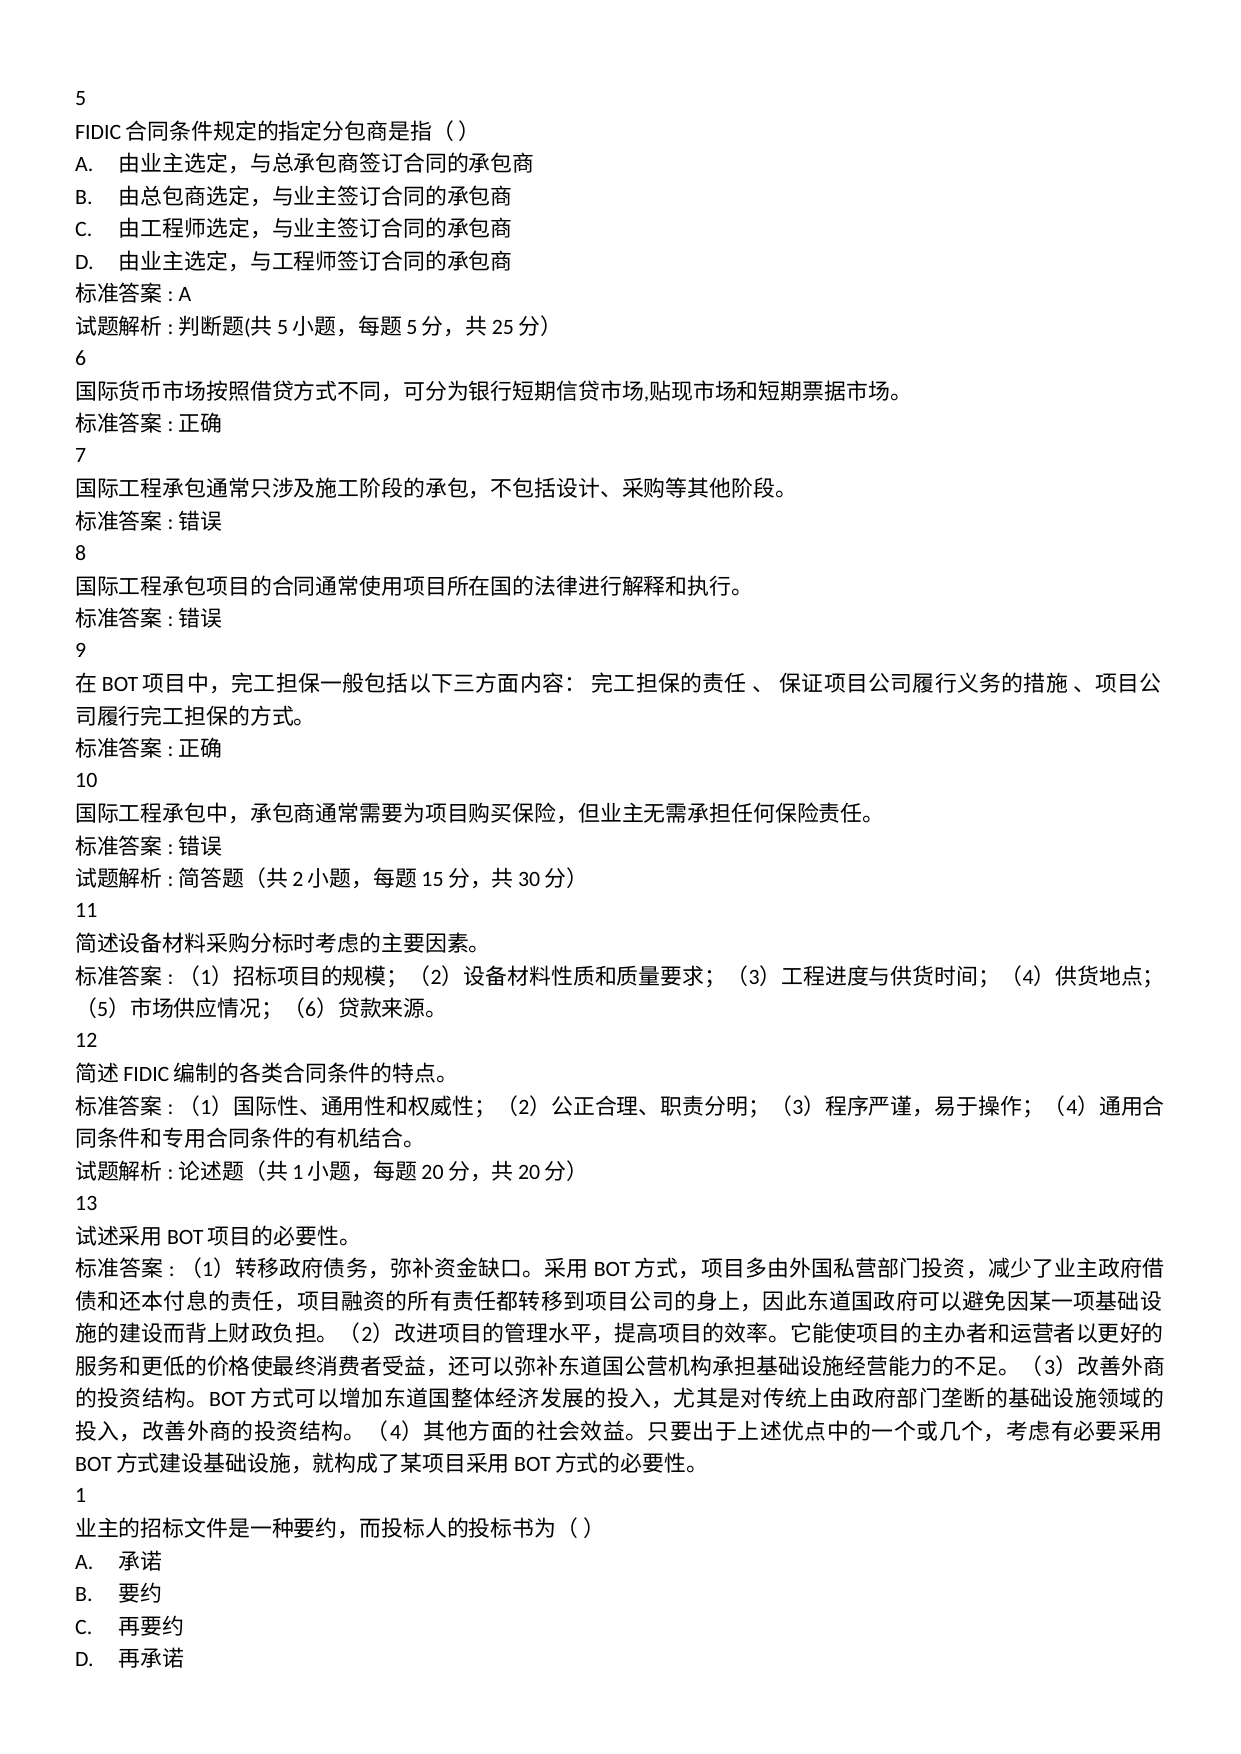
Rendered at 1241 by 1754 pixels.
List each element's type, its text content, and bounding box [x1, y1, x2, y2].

text 标准答案 : 错误 [75, 601, 1165, 633]
text A. 承诺 [75, 1543, 1165, 1576]
text 国际工程承包中，承包商通常需要为项目购买保险，但业主无需承担任何保险责任。 [75, 796, 1165, 828]
text D. 再承诺 [75, 1641, 1165, 1673]
text 1 [75, 1478, 1165, 1511]
text 11 [75, 893, 1165, 926]
text 标准答案 : （1）国际性、通用性和权威性；（2）公正合理、职责分明；（3）程序严谨，易于操作；（4）通用合同条件和专用合同条件的有机结合。 [75, 1088, 1165, 1153]
text 国际工程承包通常只涉及施工阶段的承包，不包括设计、采购等其他阶段。 [75, 471, 1165, 503]
text 标准答案 : （1）招标项目的规模；（2）设备材料性质和质量要求；（3）工程进度与供货时间；（4）供货地点；（5）市场供应情况；（6）贷款来源。 [75, 958, 1165, 1023]
text 标准答案 : 错误 [75, 503, 1165, 536]
text 标准答案 : 正确 [75, 406, 1165, 438]
text 试题解析 : 判断题(共5小题，每题5分，共25分） [75, 308, 1165, 341]
text 9 [75, 633, 1165, 666]
text C. 再要约 [75, 1608, 1165, 1641]
text 简述设备材料采购分标时考虑的主要因素。 [75, 926, 1165, 958]
text 在BOT项目中，完工担保一般包括以下三方面内容： 完工担保的责任 、 保证项目公司履行义务的措施 、项目公司履行完工担保的方式。 [75, 666, 1165, 731]
text C. 由工程师选定，与业主签订合同的承包商 [75, 211, 1165, 243]
text 标准答案 : 错误 [75, 828, 1165, 861]
text 标准答案 : 正确 [75, 731, 1165, 763]
text B. 要约 [75, 1576, 1165, 1608]
text 国际工程承包项目的合同通常使用项目所在国的法律进行解释和执行。 [75, 568, 1165, 601]
text 标准答案 : （1）转移政府债务，弥补资金缺口。采用BOT方式，项目多由外国私营部门投资，减少了业主政府借债和还本付息的责任，项目融资的所有责任都转移到项目公司的身上，因此东道国政府可以避免因某一项基础设施的建设而背上财政负担。（2）改进项目的管理水平，提高项目的效率。它能使项目的主办者和运营者以更好的服务和更低的价格使最终消费者受益，还可以弥补东道国公营机构承担基础设施经营能力的不足。（3）改善外商的投资结构。BOT方式可以增加东道国整体经济发展的投入，尤其是对传统上由政府部门垄断的基础设施领域的投入，改善外商的投资结构。（4）其他方面的社会效益。只要出于上述优点中的一个或几个，考虑有必要采用BOT方式建设基础设施，就构成了某项目采用BOT方式的必要性。 [75, 1251, 1165, 1478]
text 7 [75, 438, 1165, 471]
text 试述采用BOT项目的必要性。 [75, 1218, 1165, 1251]
text FIDIC合同条件规定的指定分包商是指（ ） [75, 113, 1165, 146]
text 国际货币市场按照借贷方式不同，可分为银行短期信贷市场,贴现市场和短期票据市场。 [75, 373, 1165, 406]
text 试题解析 : 简答题（共2小题，每题15分，共30分） [75, 861, 1165, 893]
text 8 [75, 536, 1165, 568]
text 业主的招标文件是一种要约，而投标人的投标书为（ ） [75, 1511, 1165, 1543]
text A. 由业主选定，与总承包商签订合同的承包商 [75, 146, 1165, 178]
text 12 [75, 1023, 1165, 1056]
text 6 [75, 341, 1165, 373]
text 试题解析 : 论述题（共1小题，每题20分，共20分） [75, 1153, 1165, 1186]
text 简述FIDIC编制的各类合同条件的特点。 [75, 1056, 1165, 1088]
text 标准答案 : A [75, 276, 1165, 308]
text D. 由业主选定，与工程师签订合同的承包商 [75, 243, 1165, 276]
text B. 由总包商选定，与业主签订合同的承包商 [75, 178, 1165, 211]
text 10 [75, 763, 1165, 796]
text 5 [75, 81, 1165, 113]
text 13 [75, 1186, 1165, 1218]
